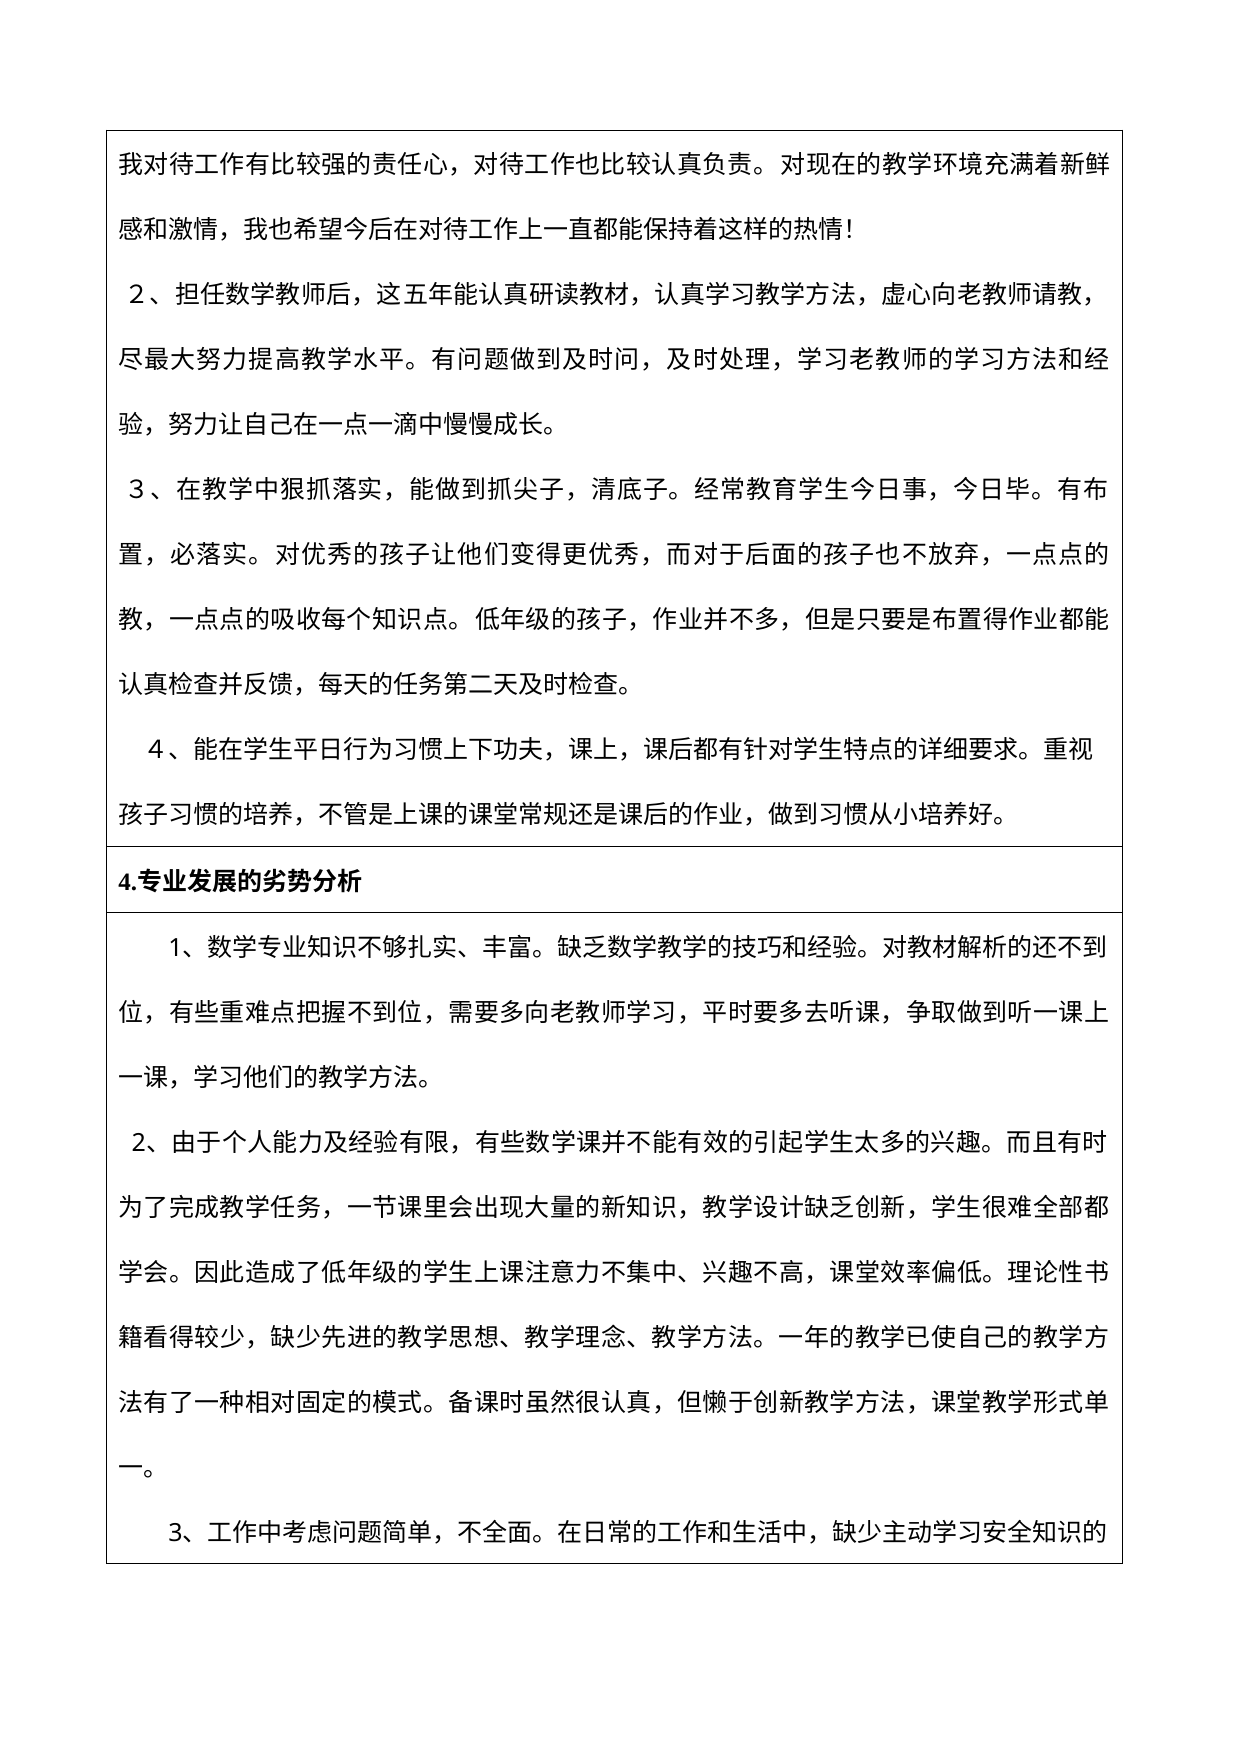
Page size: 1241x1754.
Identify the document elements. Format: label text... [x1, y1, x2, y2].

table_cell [107, 913, 1122, 1563]
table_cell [107, 131, 1122, 846]
table_cell 4.专业发展的劣势分析 [107, 847, 1122, 912]
